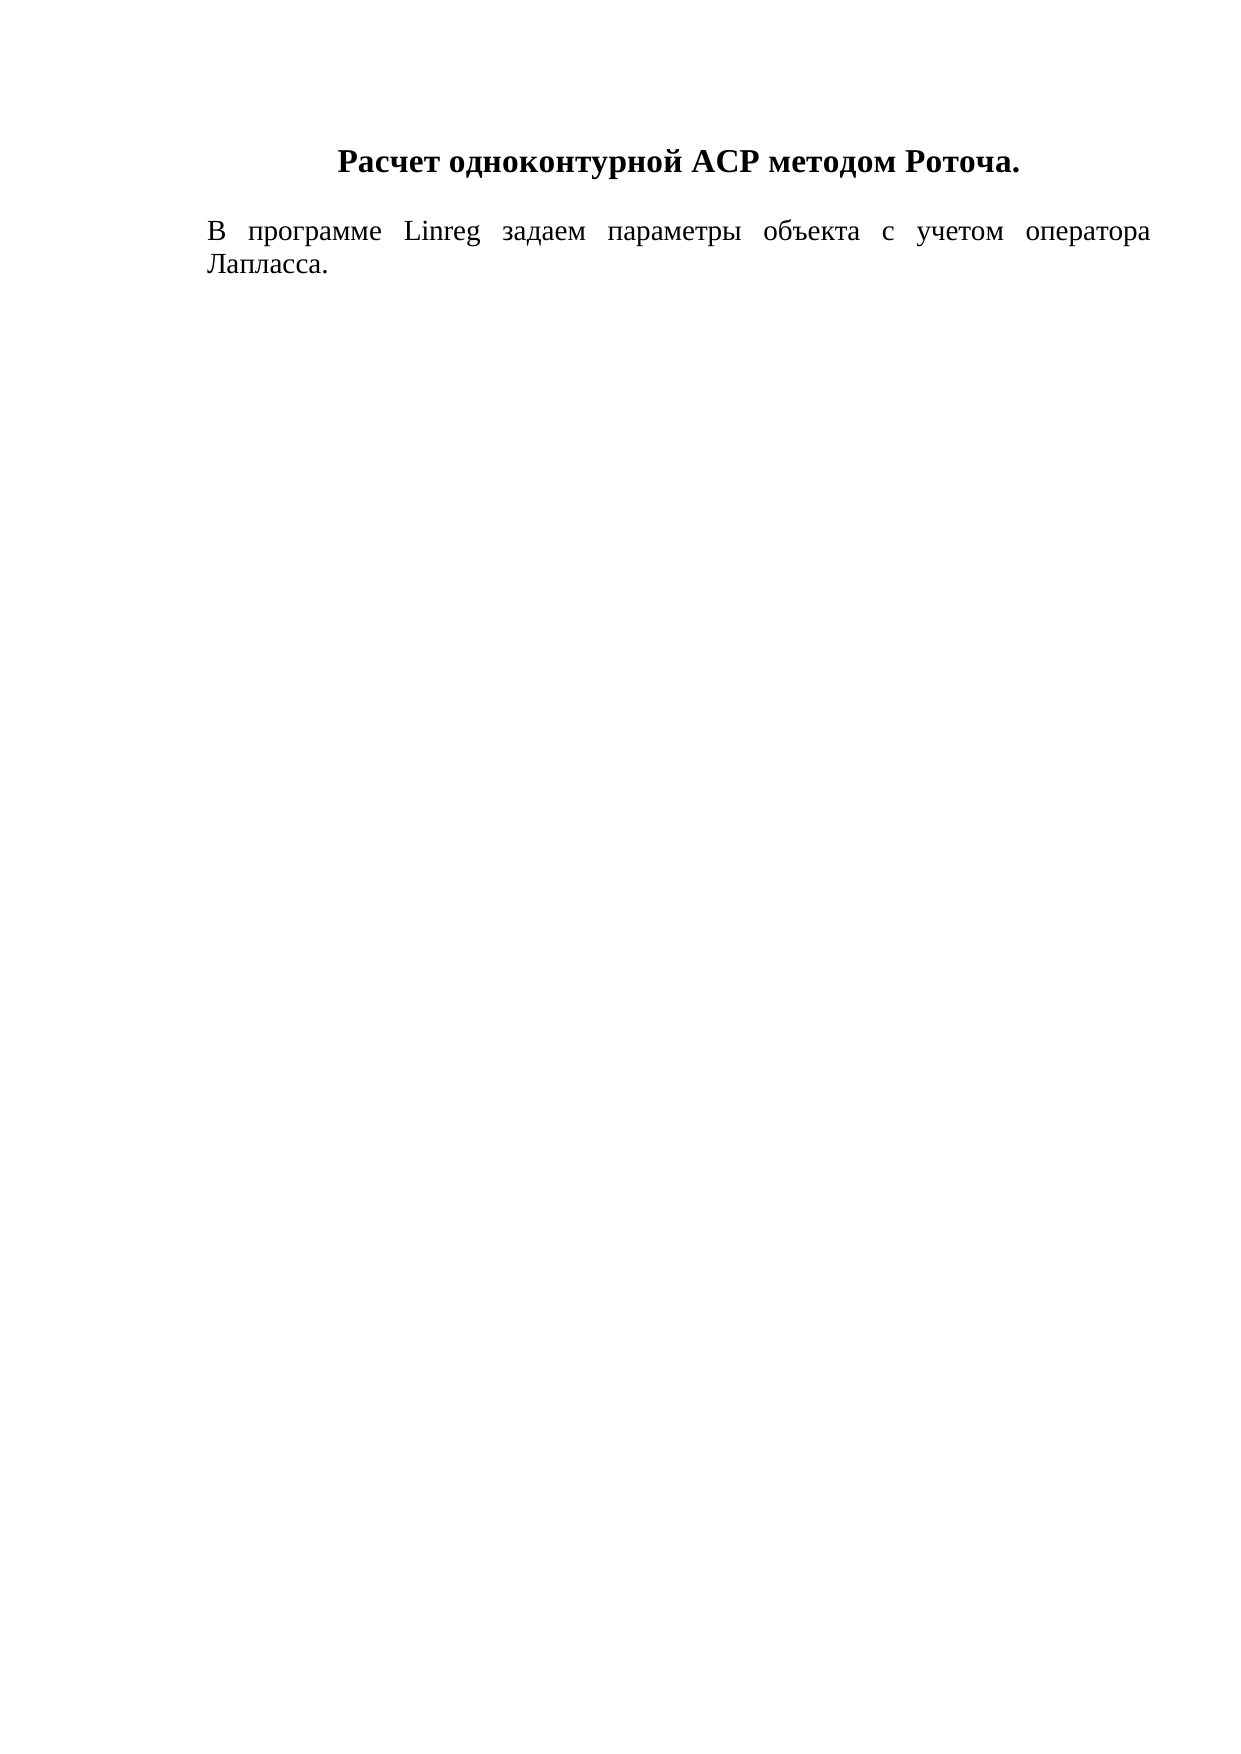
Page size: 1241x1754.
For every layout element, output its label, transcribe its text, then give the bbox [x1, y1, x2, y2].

text В программе Linreg задаем параметры объекта с учетом оператора Лапласса. [207, 213, 1152, 280]
text Расчет одноконтурной АСР методом Роточа. [207, 141, 1152, 179]
